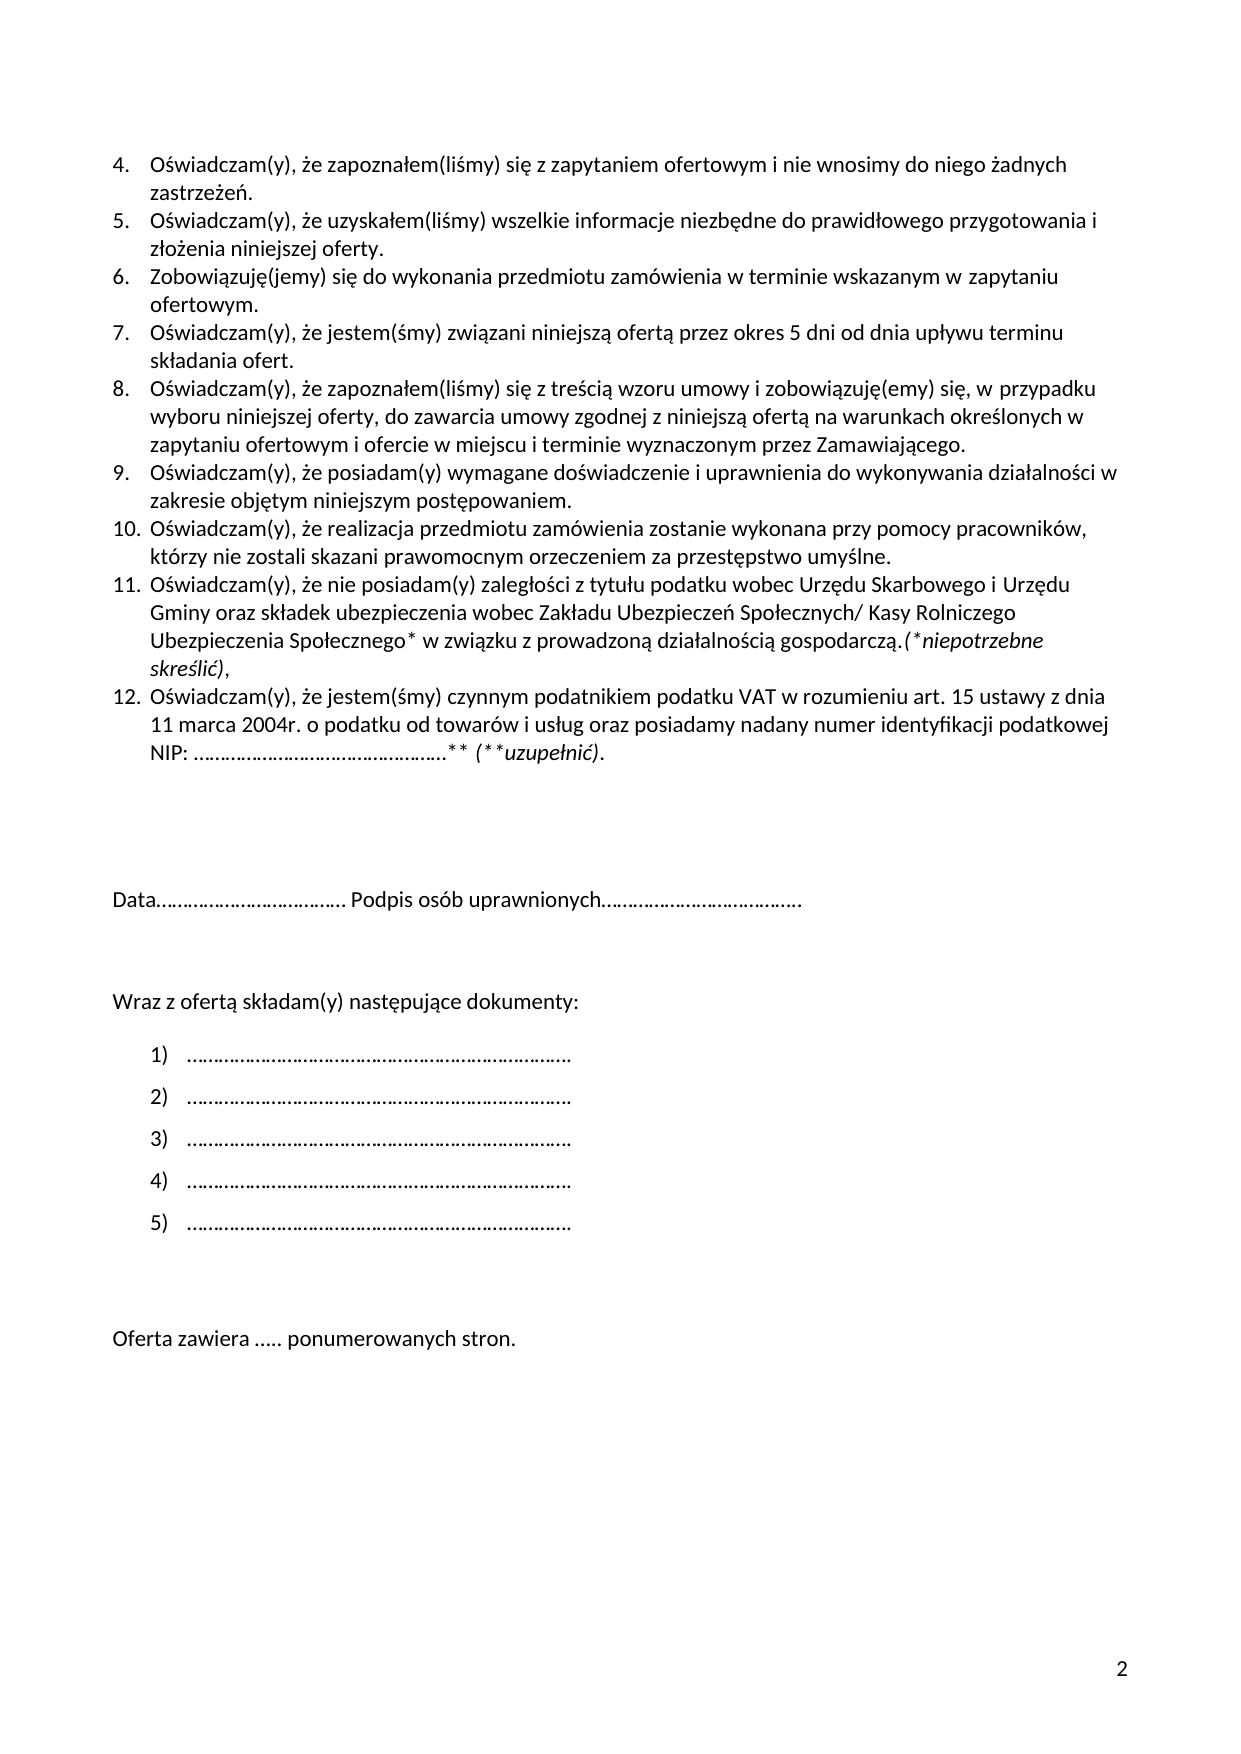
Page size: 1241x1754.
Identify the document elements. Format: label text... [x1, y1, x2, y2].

text Oferta zawiera ….. ponumerowanych stron. [112, 1324, 1128, 1352]
list Oświadczam(y), że zapoznałem(liśmy) się z zapytaniem ofertowym i nie wnosimy do niego żadnych zastrzeżeń. [112, 150, 1128, 206]
list Oświadczam(y), że realizacja przedmiotu zamówienia zostanie wykonana przy pomocy pracowników, którzy nie zostali skazani prawomocnym orzeczeniem za przestępstwo umyślne. [112, 514, 1128, 570]
list Oświadczam(y), że jestem(śmy) związani niniejszą ofertą przez okres 5 dni od dnia upływu terminu składania ofert. [112, 318, 1128, 374]
list Oświadczam(y), że posiadam(y) wymagane doświadczenie i uprawnienia do wykonywania działalności w zakresie objętym niniejszym postępowaniem. [112, 458, 1128, 514]
list ………………………………………………………………. [150, 1166, 1128, 1194]
list ………………………………………………………………. [150, 1208, 1128, 1236]
list ………………………………………………………………. [150, 1040, 1128, 1068]
list ………………………………………………………………. [150, 1124, 1128, 1152]
list Oświadczam(y), że uzyskałem(liśmy) wszelkie informacje niezbędne do prawidłowego przygotowania i złożenia niniejszej oferty. [112, 206, 1128, 262]
text Wraz z ofertą składam(y) następujące dokumenty: [112, 987, 1128, 1015]
text Data……………………………… Podpis osób uprawnionych……………………………….. [112, 885, 1128, 913]
list Oświadczam(y), że nie posiadam(y) zaległości z tytułu podatku wobec Urzędu Skarbowego i Urzędu Gminy oraz składek ubezpieczenia wobec Zakładu Ubezpieczeń Społecznych/ Kasy Rolniczego Ubezpieczenia Społecznego* w związku z prowadzoną działalnością gospodarczą.(*niepotrzebne skreślić), [112, 570, 1128, 682]
list Zobowiązuję(jemy) się do wykonania przedmiotu zamówienia w terminie wskazanym w zapytaniu ofertowym. [112, 262, 1128, 318]
list ………………………………………………………………. [150, 1082, 1128, 1110]
list Oświadczam(y), że zapoznałem(liśmy) się z treścią wzoru umowy i zobowiązuję(emy) się, w przypadku wyboru niniejszej oferty, do zawarcia umowy zgodnej z niniejszą ofertą na warunkach określonych w zapytaniu ofertowym i ofercie w miejscu i terminie wyznaczonym przez Zamawiającego. [112, 374, 1128, 458]
list Oświadczam(y), że jestem(śmy) czynnym podatnikiem podatku VAT w rozumieniu art. 15 ustawy z dnia 11 marca 2004r. o podatku od towarów i usług oraz posiadamy nadany numer identyfikacji podatkowej NIP: …………………………………………** (**uzupełnić). [112, 682, 1128, 766]
